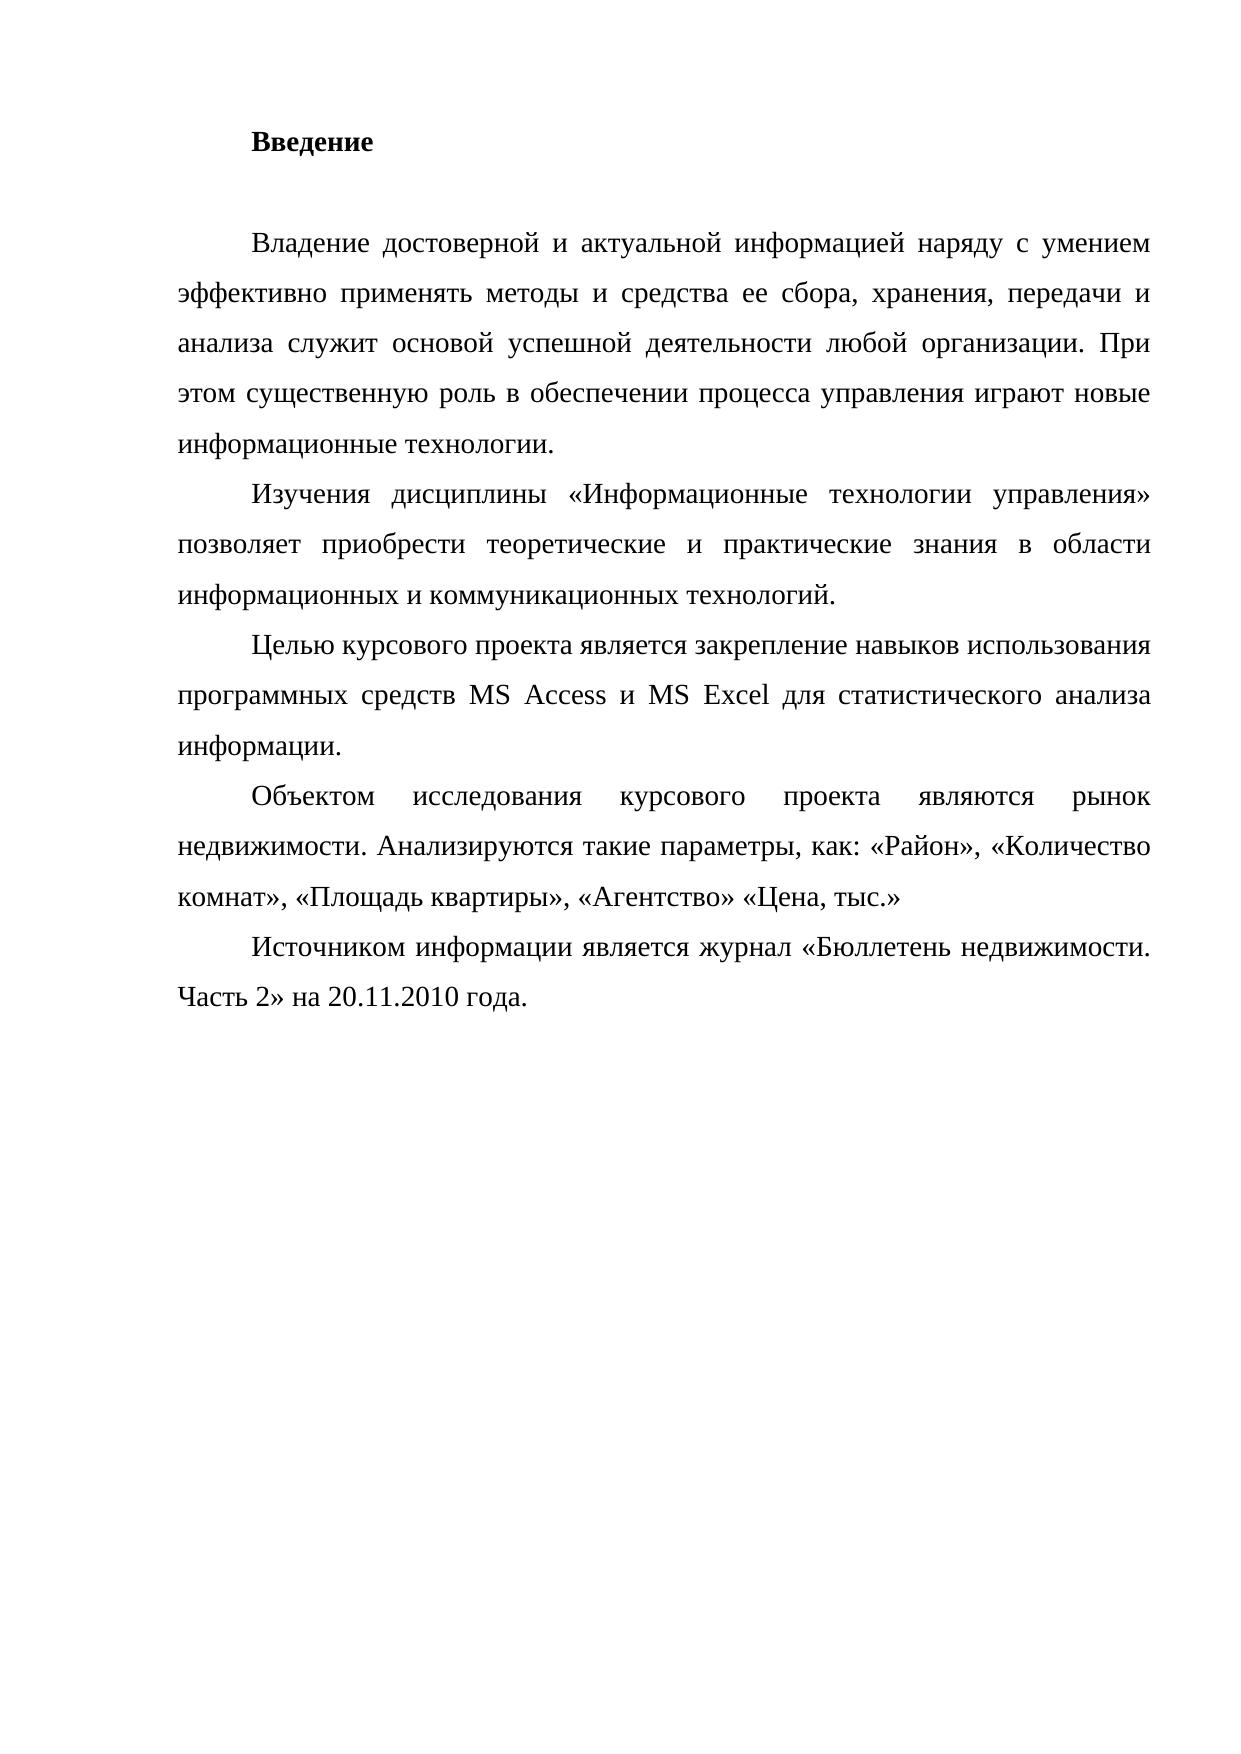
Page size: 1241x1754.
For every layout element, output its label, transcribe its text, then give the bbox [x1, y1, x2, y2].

text Объектом исследования курсового проекта являются рынок недвижимости. Анализируются такие параметры, как: «Район», «Количество комнат», «Площадь квартиры», «Агентство» «Цена, тыс.» [177, 778, 1152, 912]
text Источником информации является журнал «Бюллетень недвижимости. Часть 2» на года. [177, 929, 1152, 1013]
text Введение [177, 124, 1152, 158]
text Изучения дисциплины «Информационные технологии управления» позволяет приобрести теоретические и практические знания в области информационных и коммуникационных технологий. [177, 476, 1152, 610]
text Целью курсового проекта является закрепление навыков использования программных средств MS Access и MS Excel для статистического анализа информации. [177, 627, 1152, 761]
text Владение достоверной и актуальной информацией наряду с умением эффективно применять методы и средства ее сбора, хранения, передачи и анализа служит основой успешной деятельности любой организации. При этом существенную роль в обеспечении процесса управления играют новые информационные технологии. [177, 225, 1152, 459]
